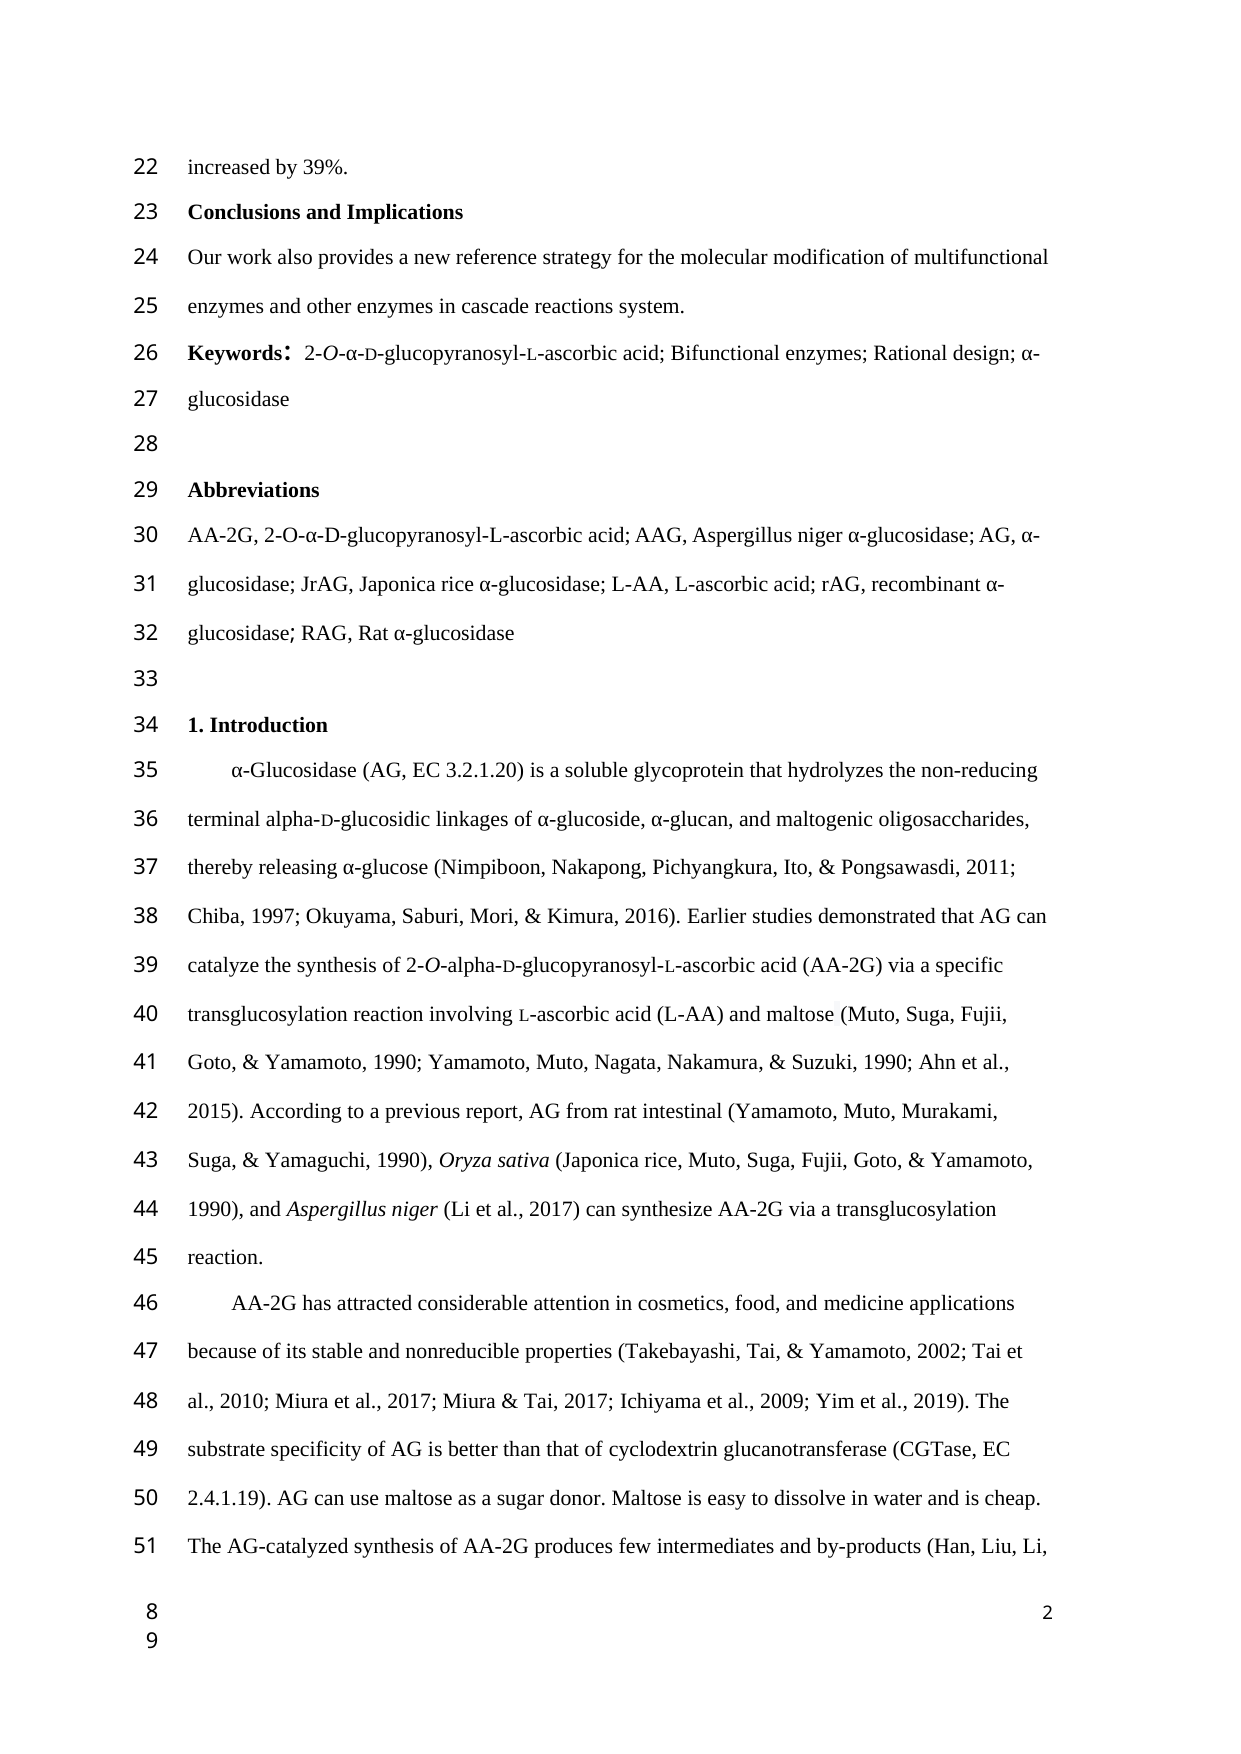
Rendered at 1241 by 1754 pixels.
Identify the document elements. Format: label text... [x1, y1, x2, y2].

text Our work also provides a new reference strategy for the molecular modification of multifunctional enzymes and other enzymes in cascade reactions system. [187, 240, 1053, 321]
text Keywords：2-O-α-d-glucopyranosyl-l-ascorbic acid; Bifunctional enzymes; Rational design; α-glucosidase [187, 334, 1053, 415]
text α-Glucosidase (AG, EC 3.2.1.20) is a soluble glycoprotein that hydrolyzes the non-reducing terminal alpha-d-glucosidic linkages of α-glucoside, α-glucan, and maltogenic oligosaccharides, thereby releasing α-glucose (Nimpiboon, Nakapong, Pichyangkura, Ito, & Pongsawasdi, 2011; Chiba, 1997; Okuyama, Saburi, Mori, & Kimura, 2016). Earlier studies demonstrated that AG can catalyze the synthesis of 2-O-alpha-d-glucopyranosyl-l-ascorbic acid (AA-2G) via a specific transglucosylation reaction involving l-ascorbic acid (L-AA) and maltose (Muto, Suga, Fujii, Goto, & Yamamoto, 1990; Yamamoto, Muto, Nagata, Nakamura, & Suzuki, 1990; Ahn et al., 2015). According to a previous report, AG from rat intestinal (Yamamoto, Muto, Murakami, Suga, & Yamaguchi, 1990), Oryza sativa (Japonica rice, Muto, Suga, Fujii, Goto, & Yamamoto, 1990), and Aspergillus niger (Li et al., 2017) can synthesize AA-2G via a transglucosylation reaction. [187, 753, 1053, 1273]
text AA-2G, 2-O-α-D-glucopyranosyl-L-ascorbic acid; AAG, Aspergillus niger α-glucosidase; AG, α-glucosidase; JrAG, Japonica rice α-glucosidase; L-AA, L-ascorbic acid; rAG, recombinant α-glucosidase; RAG, Rat α-glucosidase [187, 518, 1053, 648]
text Abbreviations [187, 473, 1053, 506]
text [187, 150, 1053, 182]
text 1. Introduction [187, 708, 1053, 741]
text Conclusions and Implications [187, 195, 1053, 228]
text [187, 1286, 1053, 1562]
